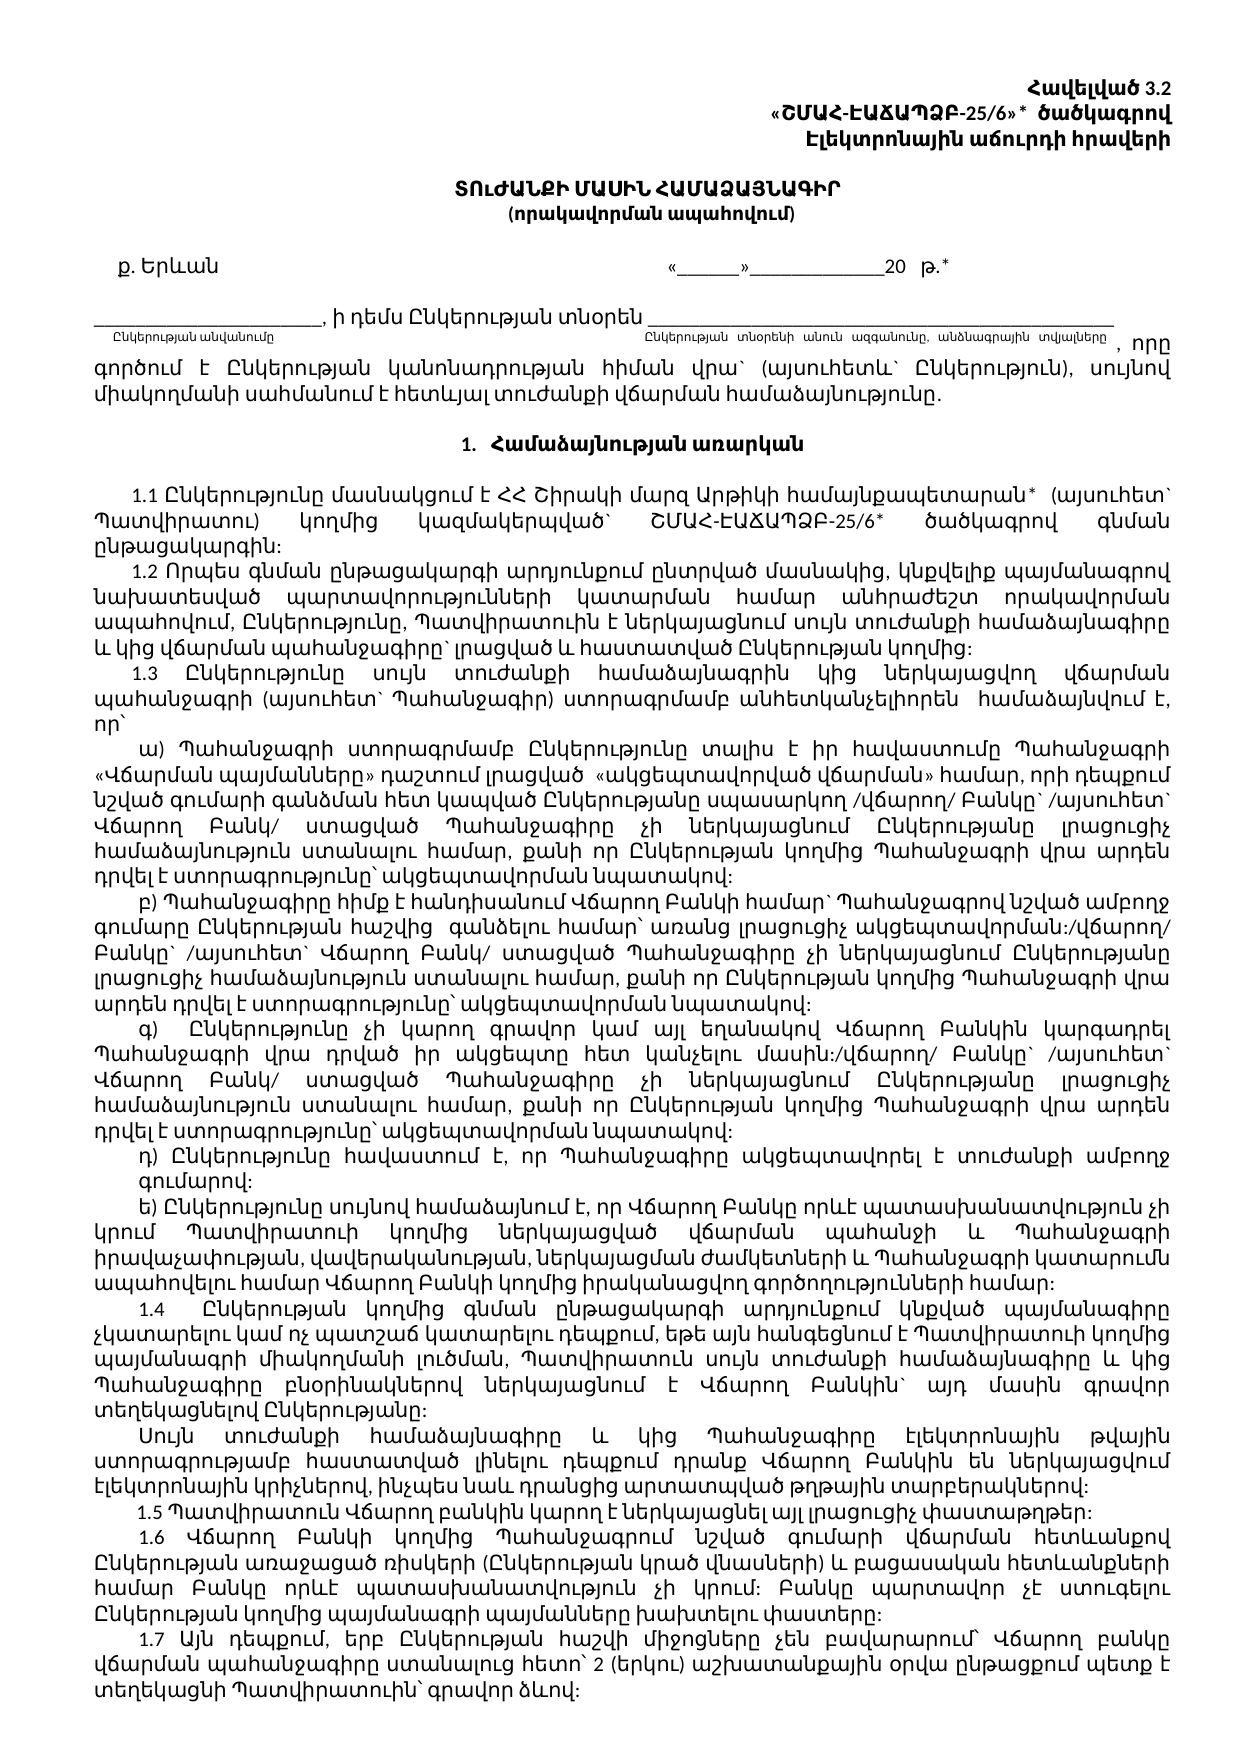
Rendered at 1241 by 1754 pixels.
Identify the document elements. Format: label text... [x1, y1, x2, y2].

text ե) Ընկերությունը սույնով համաձայնում է, որ Վճարող Բանկը որևէ պատասխանատվություն չի կրում Պատվիրատուի կողմից ներկայացված վճարման պահանջի և Պահանջագրի իրավաչափության, վավերականության, ներկայացման ժամկետների և Պահանջագրի կատարումն ապահովելու համար Վճարող Բանկի կողմից իրականացվող գործողությունների համար: [94, 1194, 1171, 1296]
text 1. Համաձայնության առարկան [94, 432, 1171, 457]
text Հավելված 3.2 [94, 75, 1171, 100]
text Էլեկտրոնային աճուրդի հրավերի [94, 126, 1171, 151]
text ք. Երևան «______»_____________20 թ.* [94, 254, 1171, 279]
text գ) Ընկերությունը չի կարող գրավոր կամ այլ եղանակով Վճարող Բանկին կարգադրել Պահանջագրի վրա դրված իր ակցեպտը հետ կանչելու մասին:/վճարող/ Բանկը` /այսուհետ` Վճարող Բանկ/ ստացված Պահանջագիրը չի ներկայացնում Ընկերությանը լրացուցիչ համաձայնություն ստանալու համար, քանի որ Ընկերության կողմից Պահանջագրի վրա արդեն դրվել է ստորագրությունը՝ ակցեպտավորման նպատակով: [94, 1016, 1171, 1143]
text 1.2 Որպես գնման ընթացակարգի արդյունքում ընտրված մասնակից, կնքվելիք պայմանագրով նախատեսված պարտավորությունների կատարման համար անհրաժեշտ որակավորման ապահովում, Ընկերությունը, Պատվիրատուին է ներկայացնում սույն տուժանքի համաձայնագիրը և կից վճարման պահանջագիրը` լրացված և հաստատված Ընկերության կողմից: [94, 559, 1171, 660]
text 1.6 Վճարող Բանկի կողմից Պահանջագրում նշված գումարի վճարման հետևանքով Ընկերության առաջացած ռիսկերի (Ընկերության կրած վնասների) և բացասական հետևանքների համար Բանկը որևէ պատասխանատվություն չի կրում: Բանկը պարտավոր չէ ստուգելու Ընկերության կողմից պայմանագրի պայմանները խախտելու փաստերը: [94, 1524, 1171, 1626]
text 1.7 Այն դեպքում, երբ Ընկերության հաշվի միջոցները չեն բավարարում՝ Վճարող բանկը վճարման պահանջագիրը ստանալուց հետո՝ 2 (երկու) աշխատանքային օրվա ընթացքում պետք է տեղեկացնի Պատվիրատուին՝ գրավոր ձևով: [94, 1626, 1171, 1702]
text 1.4 Ընկերության կողմից գնման ընթացակարգի արդյունքում կնքված պայմանագիրը չկատարելու կամ ոչ պատշաճ կատարելու դեպքում, եթե այն հանգեցնում է Պատվիրատուի կողմից պայմանագրի միակողմանի լուծման, Պատվիրատուն սույն տուժանքի համաձայնագիրը և կից Պահանջագիրը բնօրինակներով ներկայացնում է Վճարող Բանկին` այդ մասին գրավոր տեղեկացնելով Ընկերությանը: [94, 1296, 1171, 1423]
text ՏՈւԺԱՆՔԻ ՄԱՍԻՆ ՀԱՄԱՁԱՅՆԱԳԻՐ [94, 177, 1171, 202]
text 1.3 Ընկերությունը սույն տուժանքի համաձայնագրին կից ներկայացվող վճարման պահանջագրի (այսուհետ` Պահանջագիր) ստորագրմամբ անհետկանչելիորեն համաձայնվում է, որ՝ [94, 660, 1171, 737]
text ______________________, ի դեմս Ընկերության տնօրեն _____________________________________________ [94, 304, 1171, 330]
text դ) Ընկերությունը հավաստում է, որ Պահանջագիրը ակցեպտավորել է տուժանքի ամբողջ գումարով: [138, 1143, 1171, 1194]
text 1.1 Ընկերությունը մասնակցում է ՀՀ Շիրակի մարզ Արթիկի համայնքապետարան* (այսուհետ` Պատվիրատու) կողմից կազմակերպված` ՇՄԱՀ-ԷԱՃԱՊՁԲ-25/6* ծածկագրով գնման ընթացակարգին: [94, 482, 1171, 559]
text բ) Պահանջագիրը հիմք է հանդիսանում Վճարող Բանկի համար` Պահանջագրով նշված ամբողջ գումարը Ընկերության հաշվից գանձելու համար՝ առանց լրացուցիչ ակցեպտավորման:/վճարող/ Բանկը` /այսուհետ` Վճարող Բանկ/ ստացված Պահանջագիրը չի ներկայացնում Ընկերությանը լրացուցիչ համաձայնություն ստանալու համար, քանի որ Ընկերության կողմից Պահանջագրի վրա արդեն դրվել է ստորագրությունը՝ ակցեպտավորման նպատակով: [94, 889, 1171, 1016]
text «ՇՄԱՀ-ԷԱՃԱՊՁԲ-25/6»* ծածկագրով [94, 100, 1171, 126]
text (որակավորման ապահովում) [94, 202, 1171, 225]
text Ընկերության անվանումը Ընկերության տնօրենի անուն ազգանունը, անձնագրային տվյալները , որը գործում է Ընկերության կանոնադրության հիման վրա` (այսուհետև` Ընկերություն), սույնով միակողմանի սահմանում է հետևյալ տուժանքի վճարման համաձայնությունը. [94, 330, 1171, 406]
text Սույն տուժանքի համաձայնագիրը և կից Պահանջագիրը էլեկտրոնային թվային ստորագրությամբ հաստատված լինելու դեպքում դրանք Վճարող Բանկին են ներկայացվում էլեկտրոնային կրիչներով, ինչպես նաև դրանցից արտատպված թղթային տարբերակներով: [94, 1423, 1171, 1499]
text ա) Պահանջագրի ստորագրմամբ Ընկերությունը տալիս է իր հավաստումը Պահանջագրի «Վճարման պայմանները» դաշտում լրացված «ակցեպտավորված վճարման» համար, որի դեպքում նշված գումարի գանձման հետ կապված Ընկերությանը սպասարկող /վճարող/ Բանկը` /այսուհետ` Վճարող Բանկ/ ստացված Պահանջագիրը չի ներկայացնում Ընկերությանը լրացուցիչ համաձայնություն ստանալու համար, քանի որ Ընկերության կողմից Պահանջագրի վրա արդեն դրվել է ստորագրությունը՝ ակցեպտավորման նպատակով: [94, 737, 1171, 889]
text 1.5 Պատվիրատուն Վճարող բանկին կարող է ներկայացնել այլ լրացուցիչ փաստաթղթեր: [94, 1499, 1171, 1524]
